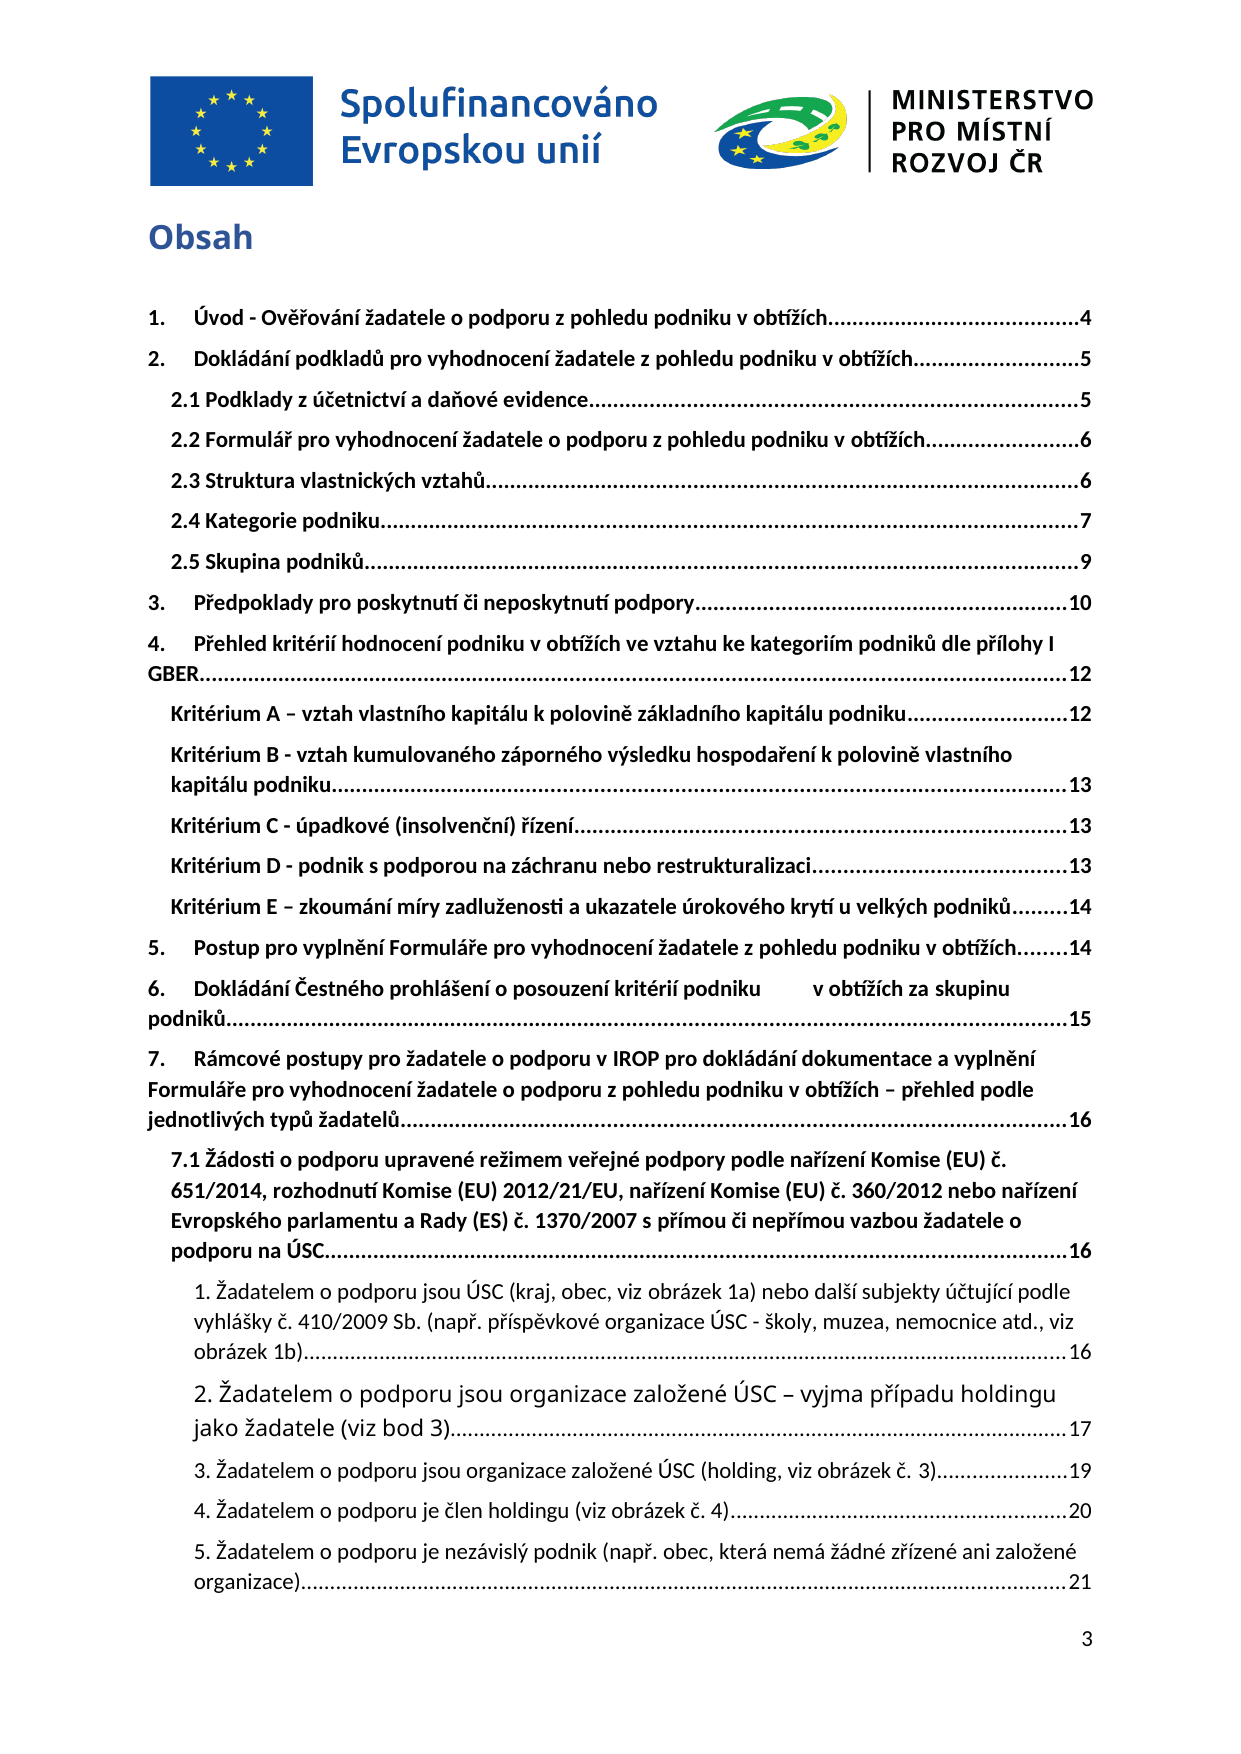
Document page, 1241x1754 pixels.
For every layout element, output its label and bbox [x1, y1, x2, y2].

picture [147, 73, 1093, 189]
